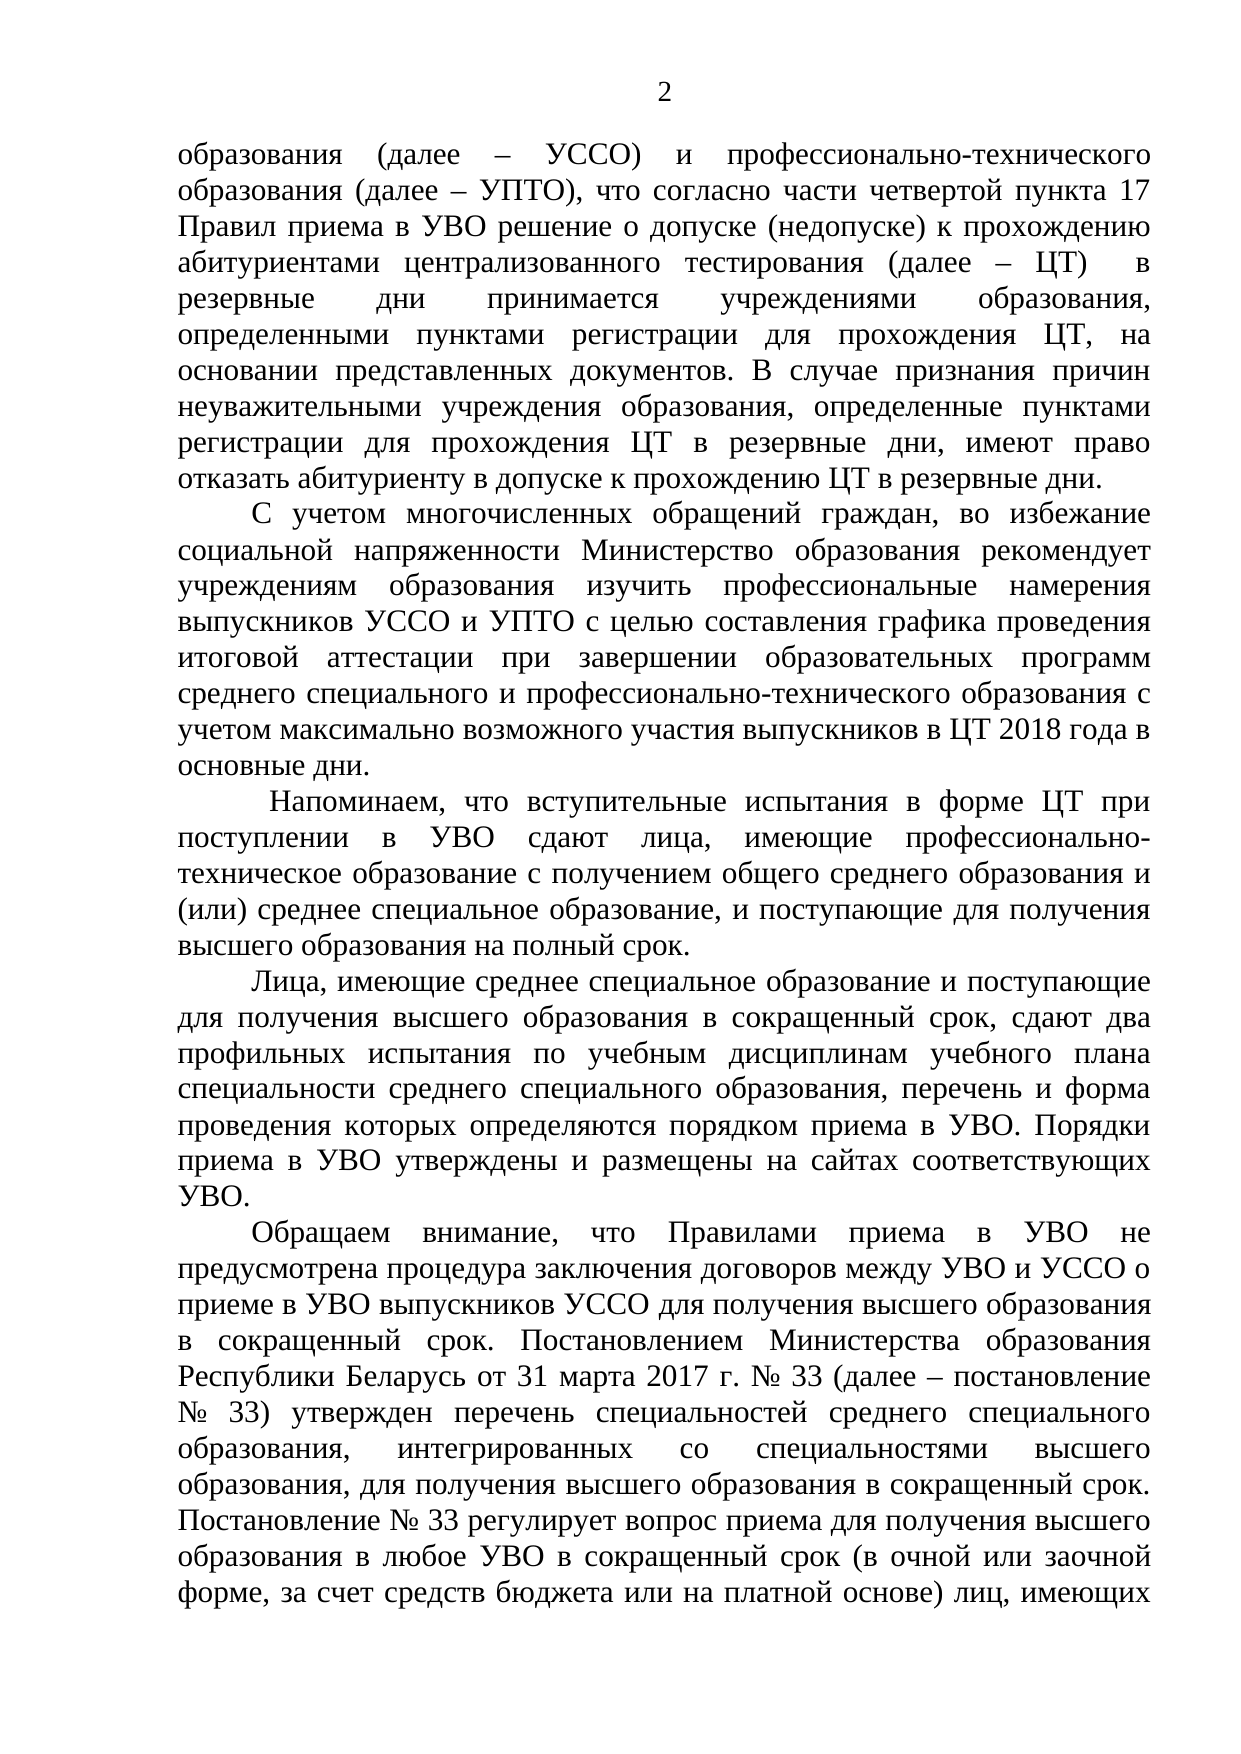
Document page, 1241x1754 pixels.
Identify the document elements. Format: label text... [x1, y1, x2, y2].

text Лица, имеющие среднее специальное образование и поступающие для получения высшего образования в сокращенный срок, сдают два профильных испытания по учебным дисциплинам учебного плана специальности среднего специального образования, перечень и форма проведения которых определяются порядком приема в УВО. Порядки приема в УВО утверждены и размещены на сайтах соответствующих УВО. [177, 962, 1152, 1213]
text С учетом многочисленных обращений граждан, во избежание социальной напряженности Министерство образования рекомендует учреждениям образования изучить профессиональные намерения выпускников УССО и УПТО с целью составления графика проведения итоговой аттестации при завершении образовательных программ среднего специального и профессионально-технического образования с учетом максимально возможного участия выпускников в ЦТ 2018 года в основные дни. [177, 495, 1152, 782]
text Напоминаем, что вступительные испытания в форме ЦТ при поступлении в УВО сдают лица, имеющие профессионально-техническое образование с получением общего среднего образования и (или) среднее специальное образование, и поступающие для получения высшего образования на полный срок. [177, 782, 1152, 962]
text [177, 135, 1152, 495]
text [177, 1213, 1152, 1609]
